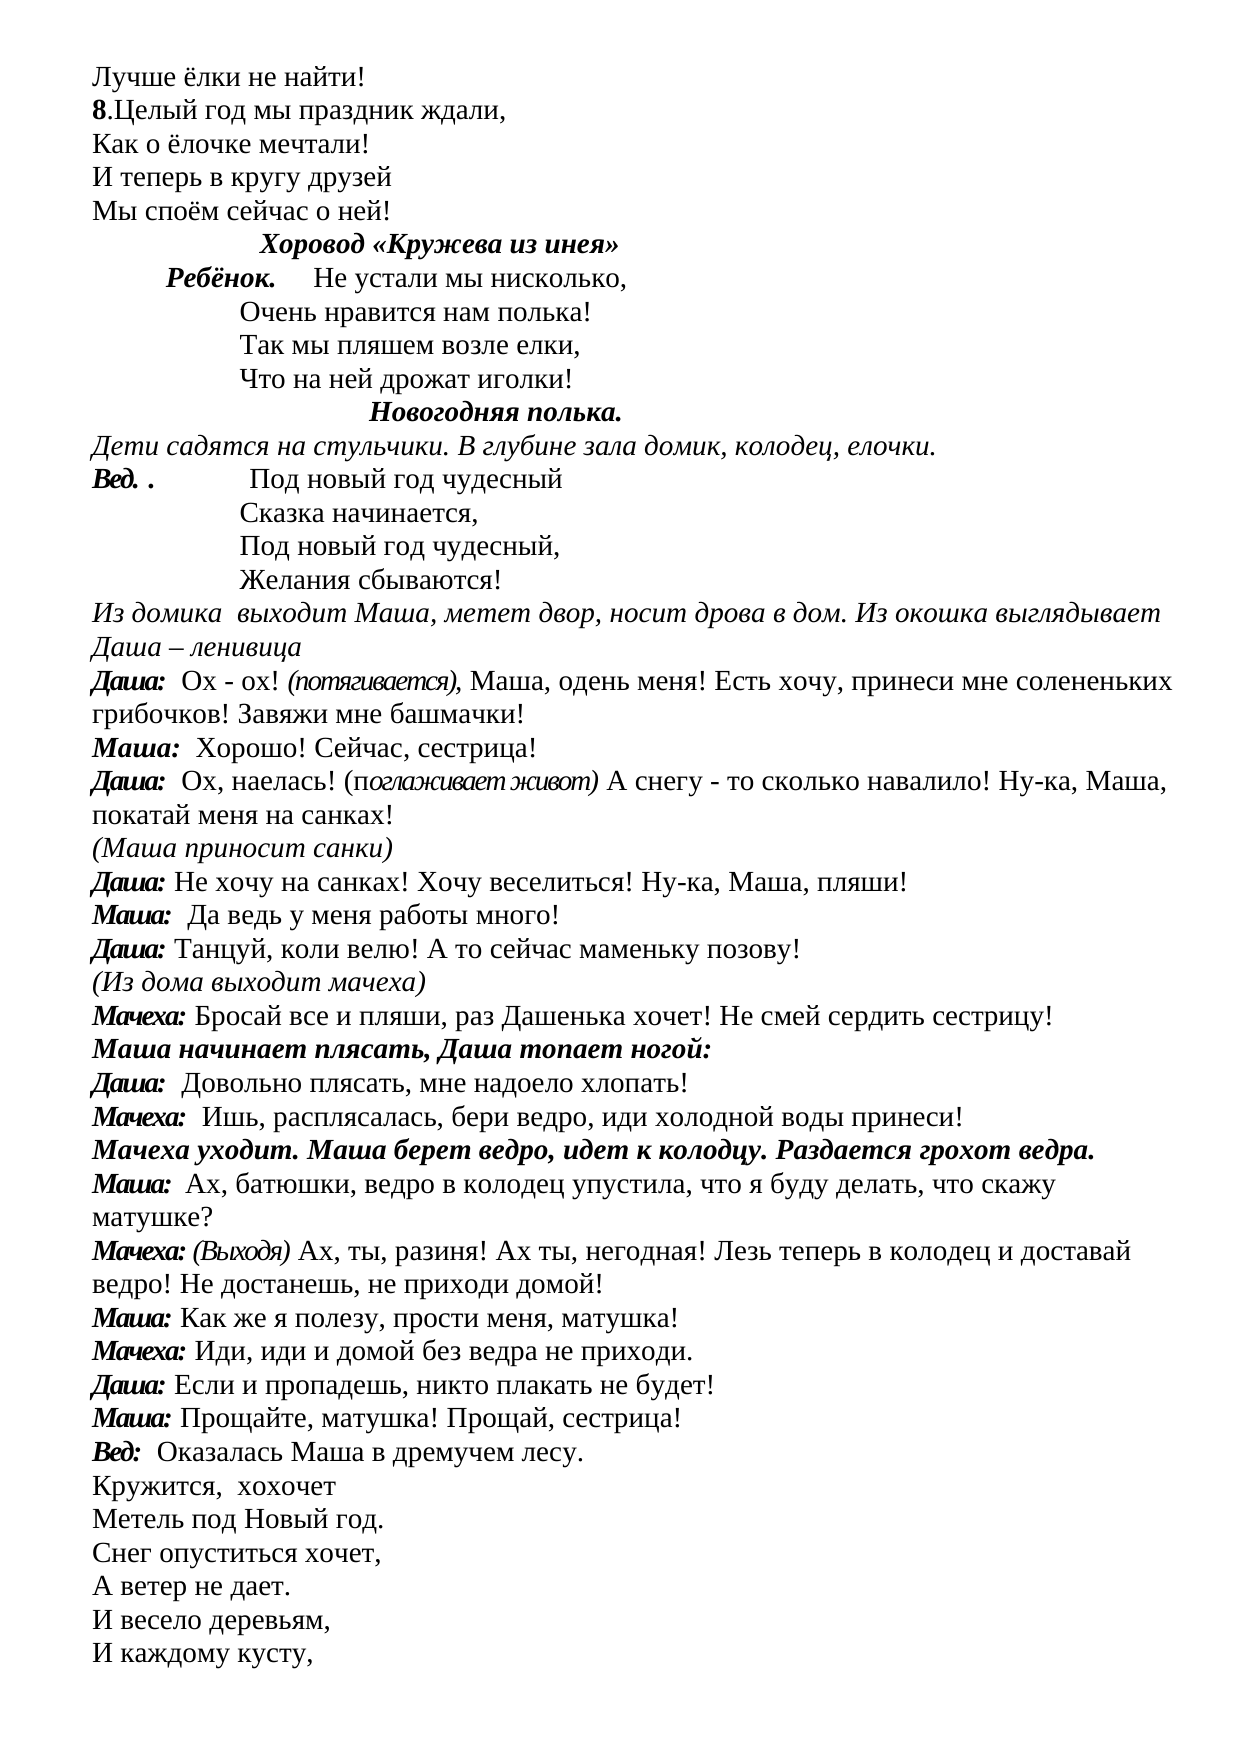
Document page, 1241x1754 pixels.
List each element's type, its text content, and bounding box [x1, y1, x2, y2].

text Из домика выходит Маша, метет двор, носит дрова в дом. Из окошка выглядывает Даша – ленивица [92, 596, 1176, 663]
text А ветер не дает. [92, 1568, 1176, 1602]
text Вед. . Под новый год чудесный [92, 461, 1176, 495]
text Мачеха уходит. Маша берет ведро, идет к колодцу. Раздается грохот ведра. [92, 1132, 1176, 1166]
text Ребёнок. Не устали мы нисколько, [92, 260, 1176, 294]
text Маша: Да ведь у меня работы много! [92, 897, 1176, 931]
text И каждому кусту, [92, 1635, 1176, 1669]
text Сказка начинается, [92, 495, 1176, 528]
text Даша: Не хочу на санках! Хочу веселиться! Ну-ка, Маша, пляши! [92, 864, 1176, 897]
text Снег опуститься хочет, [92, 1535, 1176, 1568]
text Маша: Как же я полезу, прости меня, матушка! [92, 1300, 1176, 1333]
text Что на ней дрожат иголки! [92, 361, 1176, 394]
text (Из дома выходит мачеха) [92, 964, 1176, 998]
text Мы споём сейчас о ней! [92, 193, 1176, 227]
text Даша: Танцуй, коли велю! А то сейчас маменьку позову! [92, 931, 1176, 964]
text Новогодняя полька. [92, 394, 1176, 428]
text Маша: Хорошо! Сейчас, сестрица! [92, 730, 1176, 763]
text (Маша приносит санки) [92, 830, 1176, 864]
text Мачеха: (Выходя) Ах, ты, разиня! Ах ты, негодная! Лезь теперь в колодец и доставай ведро! Не достанешь, не приходи домой! [92, 1233, 1176, 1300]
text Даша: Ох - ох! (потягивается), Маша, одень меня! Есть хочу, принеси мне солененьких грибочков! Завяжи мне башмачки! [92, 663, 1176, 730]
text Даша: Довольно плясать, мне надоело хлопать! [92, 1065, 1176, 1099]
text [92, 59, 1176, 126]
text Вед: Оказалась Маша в дремучем лесу. [92, 1434, 1176, 1468]
text Метель под Новый год. [92, 1501, 1176, 1535]
text Хоровод «Кружева из инея» [92, 227, 1176, 260]
text Даша: Если и пропадешь, никто плакать не будет! [92, 1367, 1176, 1401]
text Очень нравится нам полька! [92, 294, 1176, 327]
text Мачеха: Иди, иди и домой без ведра не приходи. [92, 1333, 1176, 1367]
text Как о ёлочке мечтали! [92, 126, 1176, 159]
text Дети садятся на стульчики. В глубине зала домик, колодец, елочки. [92, 428, 1176, 461]
text И теперь в кругу друзей [92, 159, 1176, 193]
text Мачеха: Бросай все и пляши, раз Дашенька хочет! Не смей сердить сестрицу! [92, 998, 1176, 1032]
text Так мы пляшем возле елки, [92, 327, 1176, 361]
text Маша начинает плясать, Даша топает ногой: [92, 1032, 1176, 1065]
text Желания сбываются! [92, 562, 1176, 596]
text Кружится, хохочет [92, 1468, 1176, 1501]
text Мачеха: Ишь, расплясалась, бери ведро, иди холодной воды принеси! [92, 1099, 1176, 1132]
text Маша: Прощайте, матушка! Прощай, сестрица! [92, 1401, 1176, 1434]
text Под новый год чудесный, [92, 528, 1176, 562]
text Даша: Ох, наелась! (поглаживает живот) А снегу - то сколько навалило! Ну-ка, Маша, покатай меня на санках! [92, 763, 1176, 830]
text И весело деревьям, [92, 1602, 1176, 1635]
text Маша: Ах, батюшки, ведро в колодец упустила, что я буду делать, что скажу матушке? [92, 1166, 1176, 1233]
